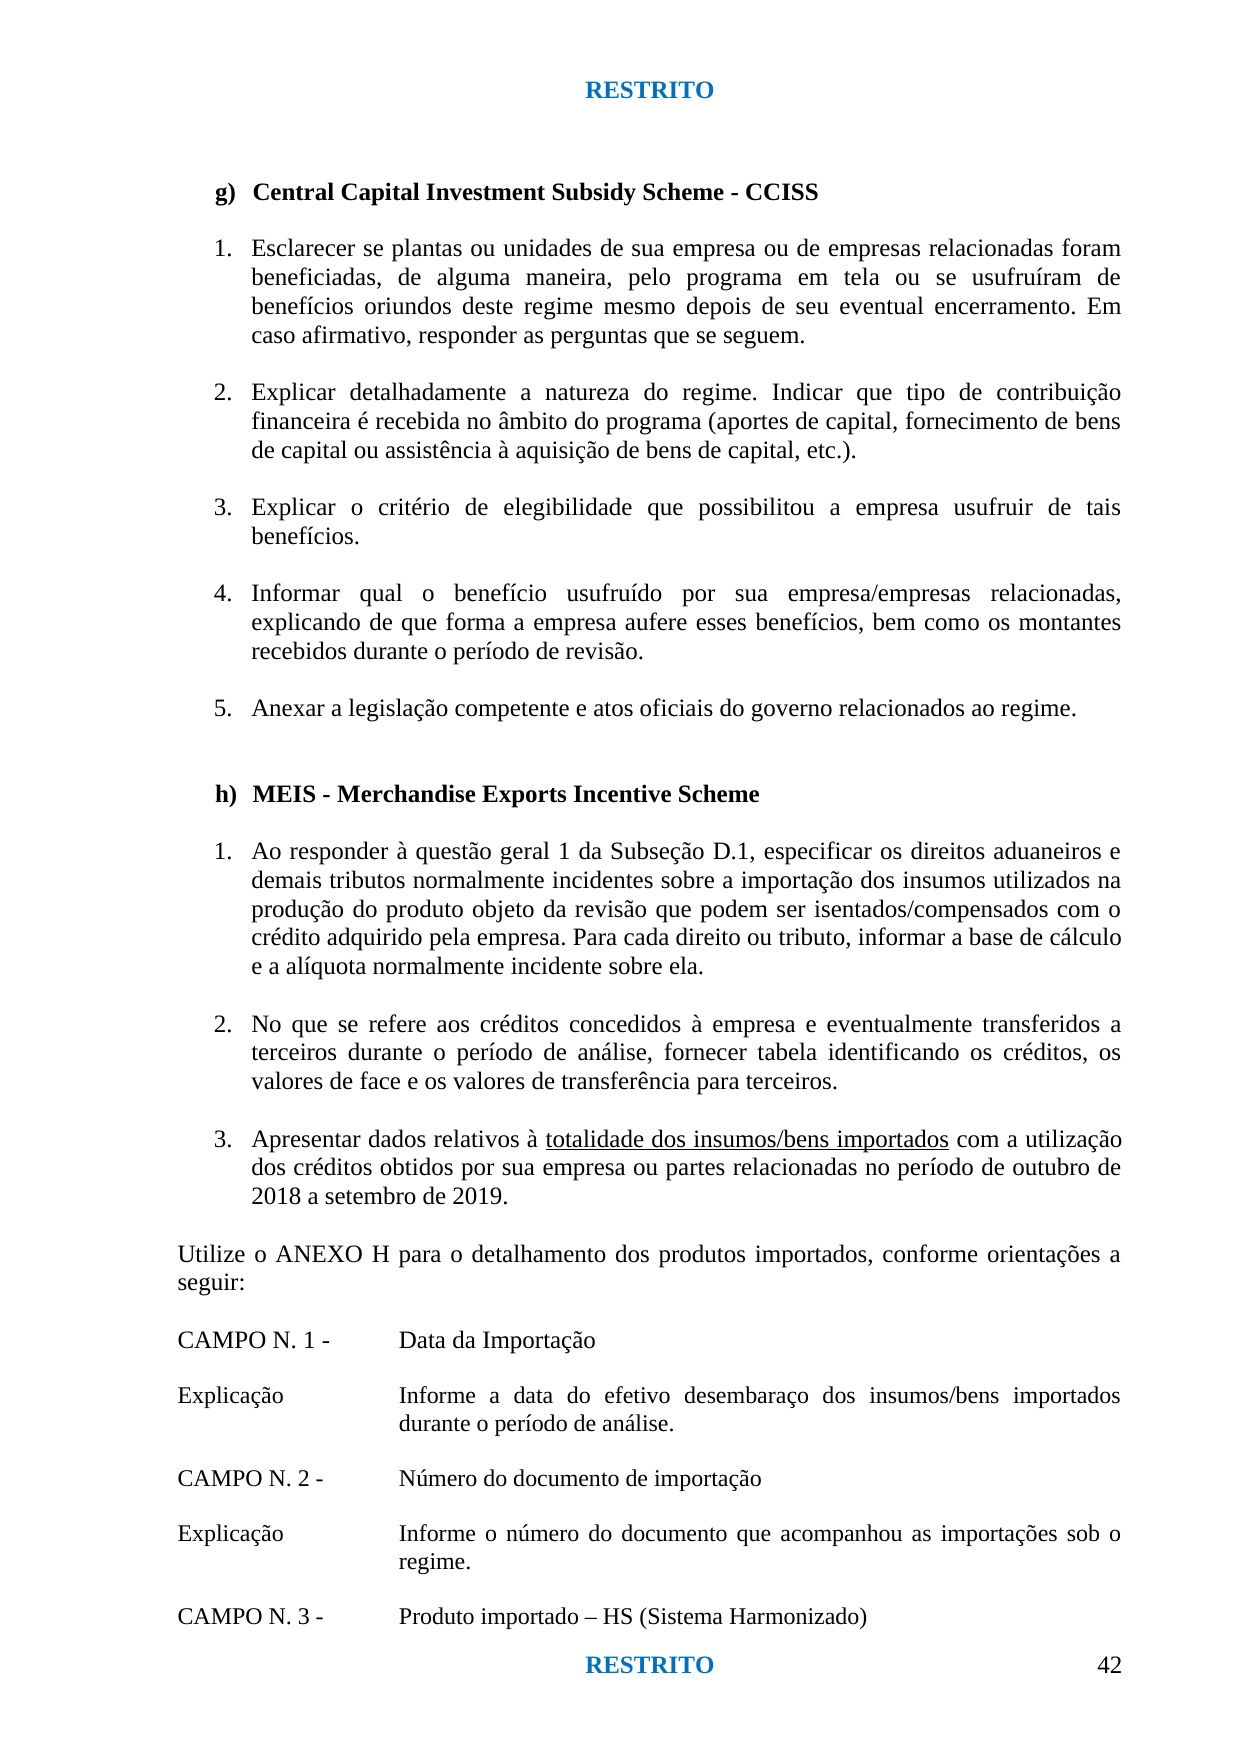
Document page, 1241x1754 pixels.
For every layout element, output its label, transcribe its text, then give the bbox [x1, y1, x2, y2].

text Utilize o ANEXO H para o detalhamento dos produtos importados, conforme orientações a seguir: [177, 1239, 1122, 1296]
list Anexar a legislação competente e atos oficiais do governo relacionados ao regime. [213, 693, 1122, 722]
list Ao responder à questão geral 1 da Subseção D.1, especificar os direitos aduaneiros e demais tributos normalmente incidentes sobre a importação dos insumos utilizados na produção do produto objeto da revisão que podem ser isentados/compensados com o crédito adquirido pela empresa. Para cada direito ou tributo, informar a base de cálculo e a alíquota normalmente incidente sobre ela. [213, 836, 1122, 980]
text Explicação Informe o número do documento que acompanhou as importações sob o regime. [177, 1519, 1122, 1574]
list Informar qual o benefício usufruído por sua empresa/empresas relacionadas, explicando de que forma a empresa aufere esses benefícios, bem como os montantes recebidos durante o período de revisão. [213, 578, 1122, 665]
text CAMPO N. 1 - Data da Importação [177, 1325, 1122, 1354]
list Esclarecer se plantas ou unidades de sua empresa ou de empresas relacionadas foram beneficiadas, de alguma maneira, pelo programa em tela ou se usufruíram de benefícios oriundos deste regime mesmo depois de seu eventual encerramento. Em caso afirmativo, responder as perguntas que se seguem. [213, 233, 1122, 348]
list No que se refere aos créditos concedidos à empresa e eventualmente transferidos a terceiros durante o período de análise, fornecer tabela identificando os créditos, os valores de face e os valores de transferência para terceiros. [213, 1009, 1122, 1095]
list Explicar o critério de elegibilidade que possibilitou a empresa usufruir de tais benefícios. [213, 492, 1122, 550]
text Explicação Informe a data do efetivo desembaraço dos insumos/bens importados durante o período de análise. [177, 1381, 1122, 1436]
text CAMPO N. 3 - Produto importado – HS (Sistema Harmonizado) [177, 1602, 1122, 1630]
subtitle Central Capital Investment Subsidy Scheme - CCISS [215, 177, 1122, 206]
text CAMPO N. 2 - Número do documento de importação [177, 1464, 1122, 1492]
list Explicar detalhadamente a natureza do regime. Indicar que tipo de contribuição financeira é recebida no âmbito do programa (aportes de capital, fornecimento de bens de capital ou assistência à aquisição de bens de capital, etc.). [213, 377, 1122, 463]
list MEIS - Merchandise Exports Incentive Scheme [215, 779, 1122, 807]
list Apresentar dados relativos à totalidade dos insumos/bens importados com a utilização dos créditos obtidos por sua empresa ou partes relacionadas no período de outubro de 2018 a setembro de 2019. [213, 1124, 1122, 1210]
